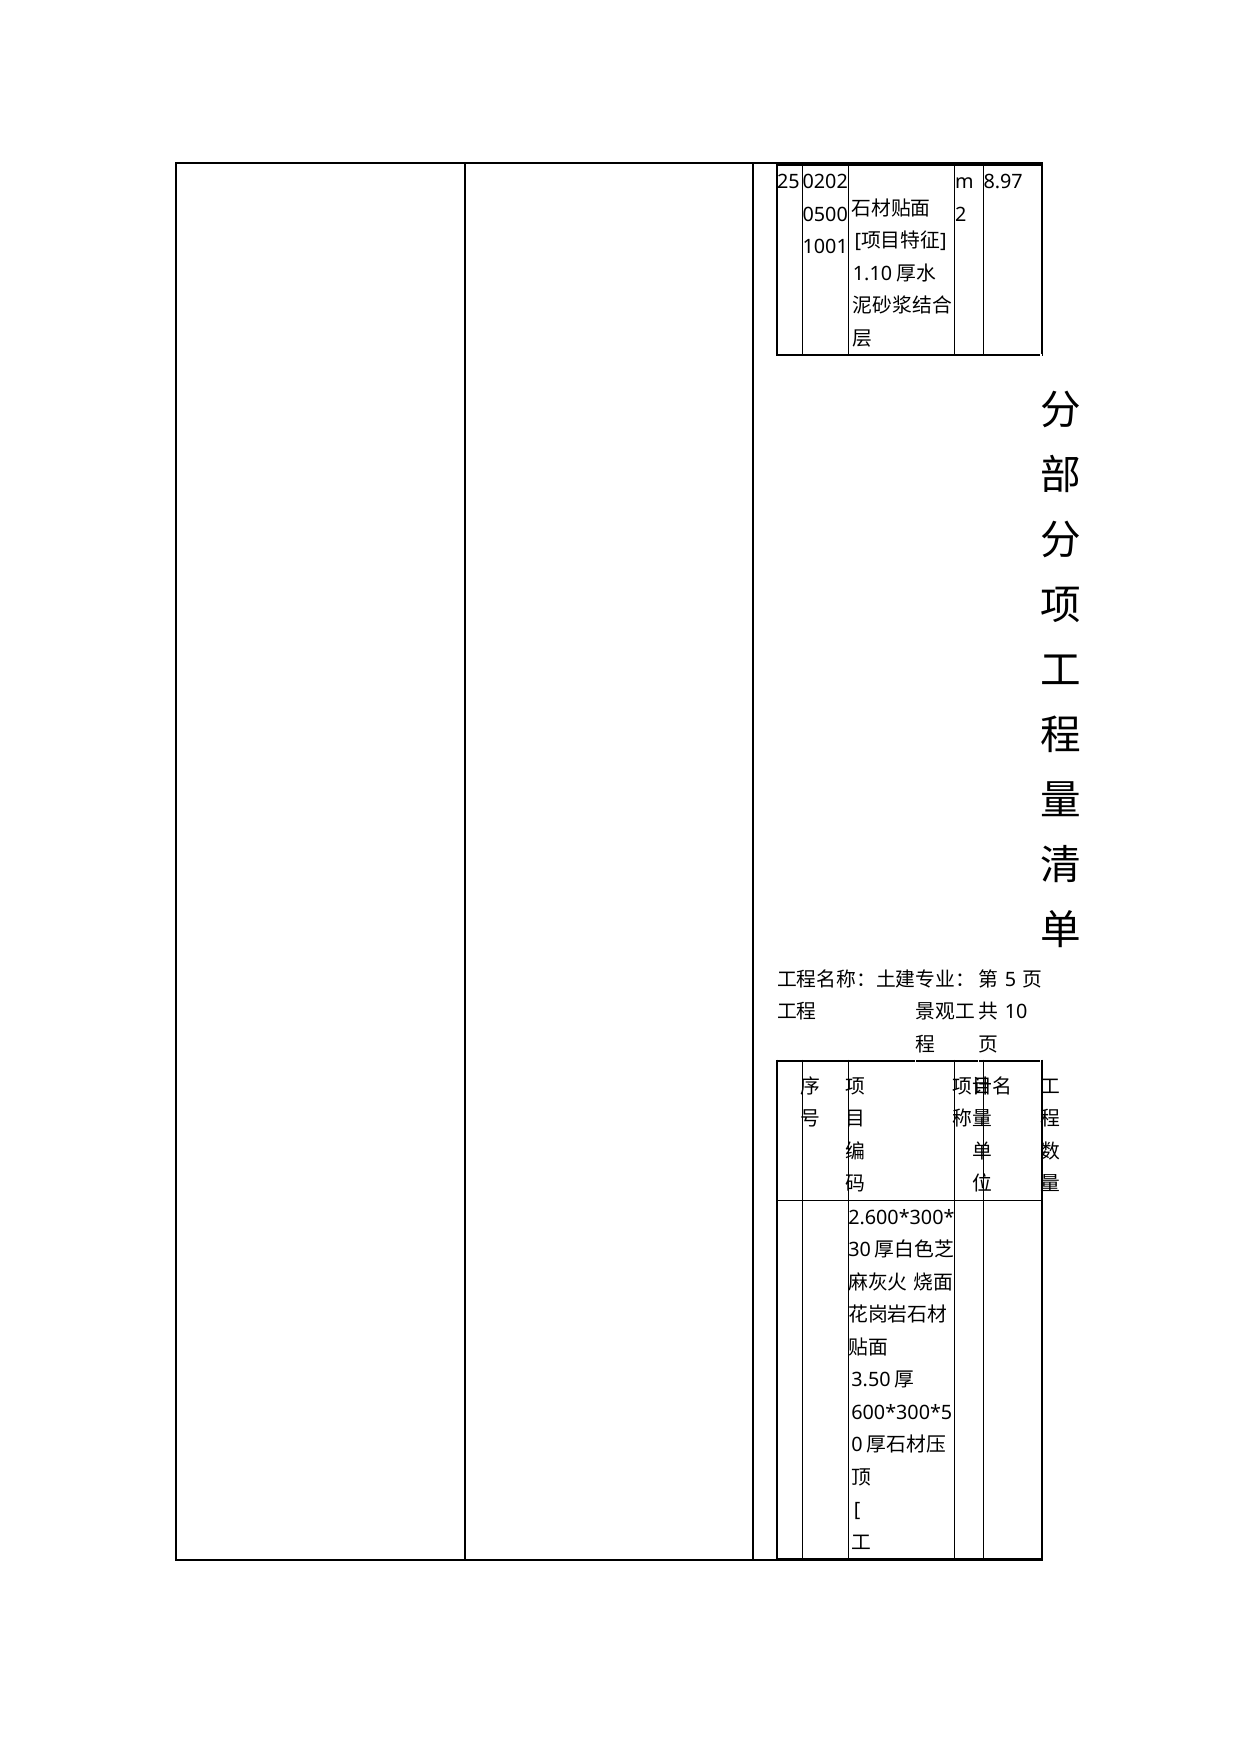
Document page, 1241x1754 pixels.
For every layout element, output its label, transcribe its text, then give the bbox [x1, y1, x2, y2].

table_cell 1 [466, 164, 752, 1559]
table_cell [177, 164, 464, 1559]
